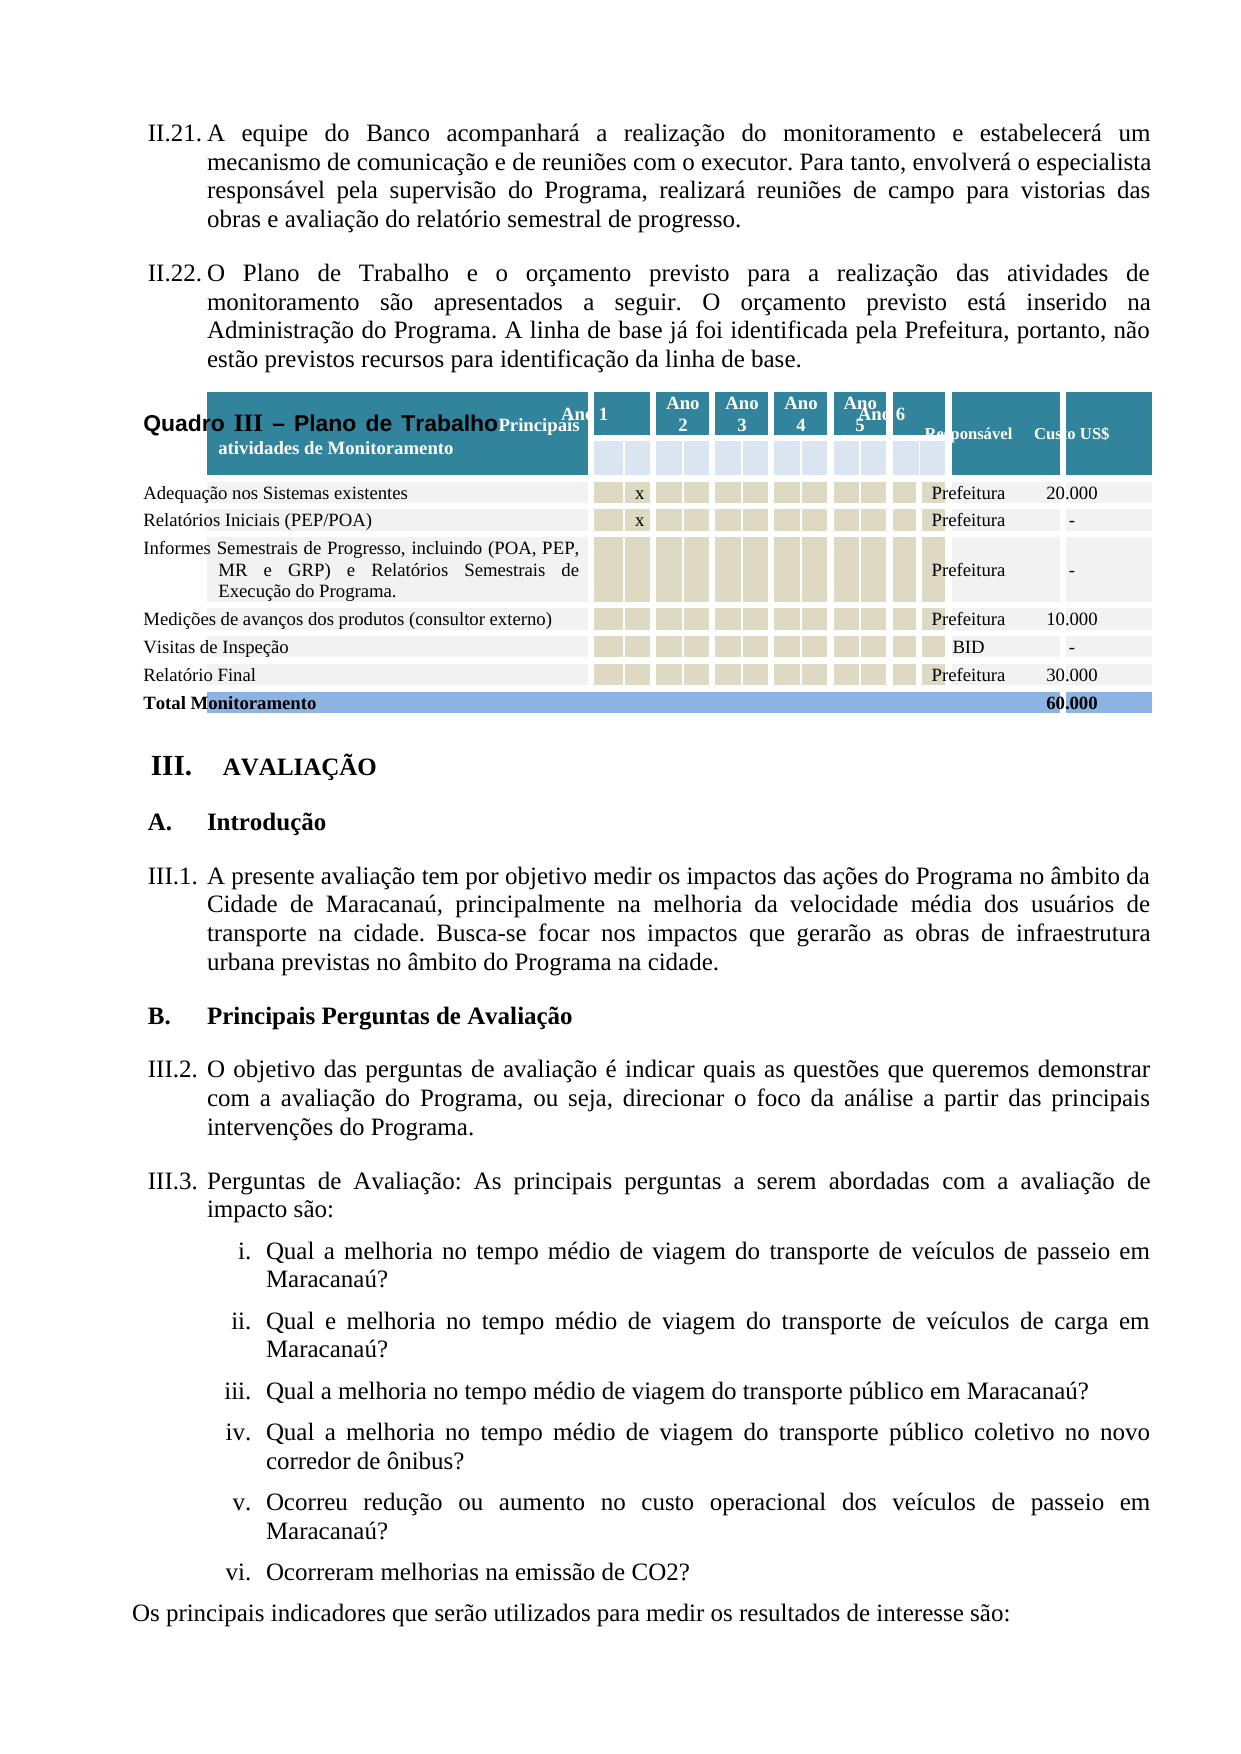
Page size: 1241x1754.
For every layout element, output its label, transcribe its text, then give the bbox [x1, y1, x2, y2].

table_cell [893, 664, 916, 685]
table_cell [834, 509, 859, 531]
table_cell [625, 636, 650, 657]
table_header Ano 1 [594, 392, 650, 435]
table_cell [834, 664, 859, 685]
table_cell [774, 509, 800, 531]
table_cell 2 [920, 441, 945, 475]
table_cell [656, 636, 682, 657]
table_cell [893, 482, 916, 503]
table_header Ano 3 [715, 392, 768, 435]
table_header Ano 2 [656, 392, 709, 435]
table_cell x [625, 509, 650, 531]
table_cell Medições de avanços dos produtos (consultor externo) [207, 608, 588, 630]
table_cell [684, 509, 709, 531]
table_cell [715, 482, 741, 503]
table_cell x [625, 482, 650, 503]
table_cell Total Monitoramento [207, 692, 1060, 713]
table_cell x [834, 537, 859, 602]
table_cell Prefeitura [952, 482, 1060, 503]
table_cell 2 [684, 441, 709, 475]
table_cell Informes Semestrais de Progresso, incluindo (POA, PEP, MR e GRP) e Relatórios Semestrais de Execução do Programa. [207, 537, 588, 602]
table_cell x [774, 537, 800, 602]
table_cell x [802, 537, 827, 602]
table_cell [743, 509, 768, 531]
table_cell [684, 482, 709, 503]
table_cell [656, 482, 682, 503]
table_cell Prefeitura [952, 509, 1060, 531]
table_cell 30.000 [1066, 664, 1152, 685]
list A presente avaliação tem por objetivo medir os impactos das ações do Programa no âmbito da Cidade de Maracanaú, principalmente na melhoria da velocidade média dos usuários de transporte na cidade. Busca-se focar nos impactos que gerarão as obras de infraestrutura urbana previstas no âmbito do Programa na cidade. [148, 861, 1152, 976]
table_cell [834, 636, 859, 657]
table_cell [802, 636, 827, 657]
table_cell [774, 482, 800, 503]
table_cell x [625, 537, 650, 602]
table_cell [625, 608, 650, 630]
text Os principais indicadores que serão utilizados para medir os resultados de interesse são: [132, 1598, 1152, 1627]
table_cell 1 [656, 441, 682, 475]
table_cell [715, 608, 741, 630]
table_cell [715, 509, 741, 531]
table_cell [656, 664, 682, 685]
list Perguntas de Avaliação: As principais perguntas a serem abordadas com a avaliação de impacto são: [148, 1166, 1152, 1223]
list A equipe do Banco acompanhará a realização do monitoramento e estabelecerá um mecanismo de comunicação e de reuniões com o executor. Para tanto, envolverá o especialista responsável pela supervisão do Programa, realizará reuniões de campo para vistorias das obras e avaliação do relatório semestral de progresso. [148, 118, 1152, 233]
table_cell [625, 664, 650, 685]
table_cell Prefeitura [952, 537, 1060, 602]
table_header Custo US$ [1066, 392, 1152, 475]
table_cell Relatório Final [207, 664, 588, 685]
table_cell [861, 636, 886, 657]
table_cell x [922, 537, 945, 602]
table_cell [684, 664, 709, 685]
table_cell [743, 664, 768, 685]
table_cell [594, 664, 623, 685]
table_cell [656, 509, 682, 531]
table_cell 1 [893, 441, 919, 475]
list Qual a melhoria no tempo médio de viagem do transporte público em Maracanaú? [251, 1376, 1152, 1404]
table_cell x [922, 608, 945, 630]
table_cell [922, 636, 945, 657]
table_cell x [684, 537, 709, 602]
table_cell 20.000 [1066, 482, 1152, 503]
table_cell - [1066, 537, 1152, 602]
table_cell 2 [625, 441, 650, 475]
table_header Ano 4 [774, 392, 827, 435]
list Ocorreu redução ou aumento no custo operacional dos veículos de passeio em Maracanaú? [251, 1487, 1152, 1544]
table_cell x [715, 537, 741, 602]
table_cell [861, 482, 886, 503]
table_cell [893, 608, 916, 630]
list O Plano de Trabalho e o orçamento previsto para a realização das atividades de monitoramento são apresentados a seguir. O orçamento previsto está inserido na Administração do Programa. A linha de base já foi identificada pela Prefeitura, portanto, não estão previstos recursos para identificação da linha de base. [148, 258, 1152, 373]
table_cell [861, 509, 886, 531]
table_cell - [1066, 636, 1152, 657]
table_cell Visitas de Inspeção [207, 636, 588, 657]
table_cell x [594, 482, 623, 503]
table_cell [684, 608, 709, 630]
table_cell [715, 636, 741, 657]
table_cell [861, 664, 886, 685]
table_cell 1 [715, 441, 741, 475]
subtitle Principais Perguntas de Avaliação [148, 1001, 1152, 1029]
list Qual a melhoria no tempo médio de viagem do transporte de veículos de passeio em Maracanaú? [251, 1236, 1152, 1293]
table_cell 2 [802, 441, 827, 475]
table_cell Prefeitura [952, 664, 1060, 685]
table_cell [594, 636, 623, 657]
table_cell [802, 608, 827, 630]
table_cell [594, 608, 623, 630]
table_cell [922, 509, 945, 531]
table_header Ano 5 [834, 392, 886, 435]
table_cell 60.000 [1066, 692, 1152, 713]
table_cell 2 [861, 441, 886, 475]
table_cell x [743, 608, 768, 630]
subtitle AVALIAÇÃO [192, 748, 1152, 782]
list Ocorreram melhorias na emissão de CO2? [251, 1557, 1152, 1586]
table_cell [743, 482, 768, 503]
table_cell [594, 537, 623, 602]
subtitle Introdução [148, 807, 1152, 836]
table_cell x [922, 664, 945, 685]
table_cell [774, 608, 800, 630]
table_cell 1 [834, 441, 859, 475]
table_cell [802, 509, 827, 531]
table_cell [922, 482, 945, 503]
list Qual e melhoria no tempo médio de viagem do transporte de veículos de carga em Maracanaú? [251, 1306, 1152, 1363]
table_cell [774, 636, 800, 657]
table_cell Prefeitura [952, 608, 1060, 630]
table_cell [834, 482, 859, 503]
table_cell [774, 664, 800, 685]
table_cell x [743, 636, 768, 657]
table_cell 2 [743, 441, 768, 475]
table_cell x [594, 509, 623, 531]
table_cell 1 [774, 441, 800, 475]
table_cell [656, 608, 682, 630]
table_cell [834, 608, 859, 630]
table_cell Relatórios Iniciais (PEP/POA) [207, 509, 588, 531]
table_cell [802, 482, 827, 503]
table_cell x [861, 537, 886, 602]
table_header Ano 6 [893, 392, 945, 435]
table_cell x [893, 537, 916, 602]
table_cell [802, 664, 827, 685]
table_header Responsável [952, 392, 1060, 475]
table_cell 1 [594, 441, 623, 475]
table_cell x [656, 537, 682, 602]
table_cell [684, 636, 709, 657]
table_cell [715, 664, 741, 685]
table_cell - [1066, 509, 1152, 531]
table_cell Adequação nos Sistemas existentes [207, 482, 588, 503]
table_cell [893, 509, 916, 531]
table_cell x [743, 537, 768, 602]
table_cell [861, 608, 886, 630]
table_header Quadro III – Plano de TrabalhoPrincipais atividades de Monitoramento [207, 392, 588, 475]
list Qual a melhoria no tempo médio de viagem do transporte público coletivo no novo corredor de ônibus? [251, 1417, 1152, 1474]
list O objetivo das perguntas de avaliação é indicar quais as questões que queremos demonstrar com a avaliação do Programa, ou seja, direcionar o foco da análise a partir das principais intervenções do Programa. [148, 1054, 1152, 1141]
table_cell [893, 636, 916, 657]
table_cell 10.000 [1066, 608, 1152, 630]
table_cell BID [952, 636, 1060, 657]
